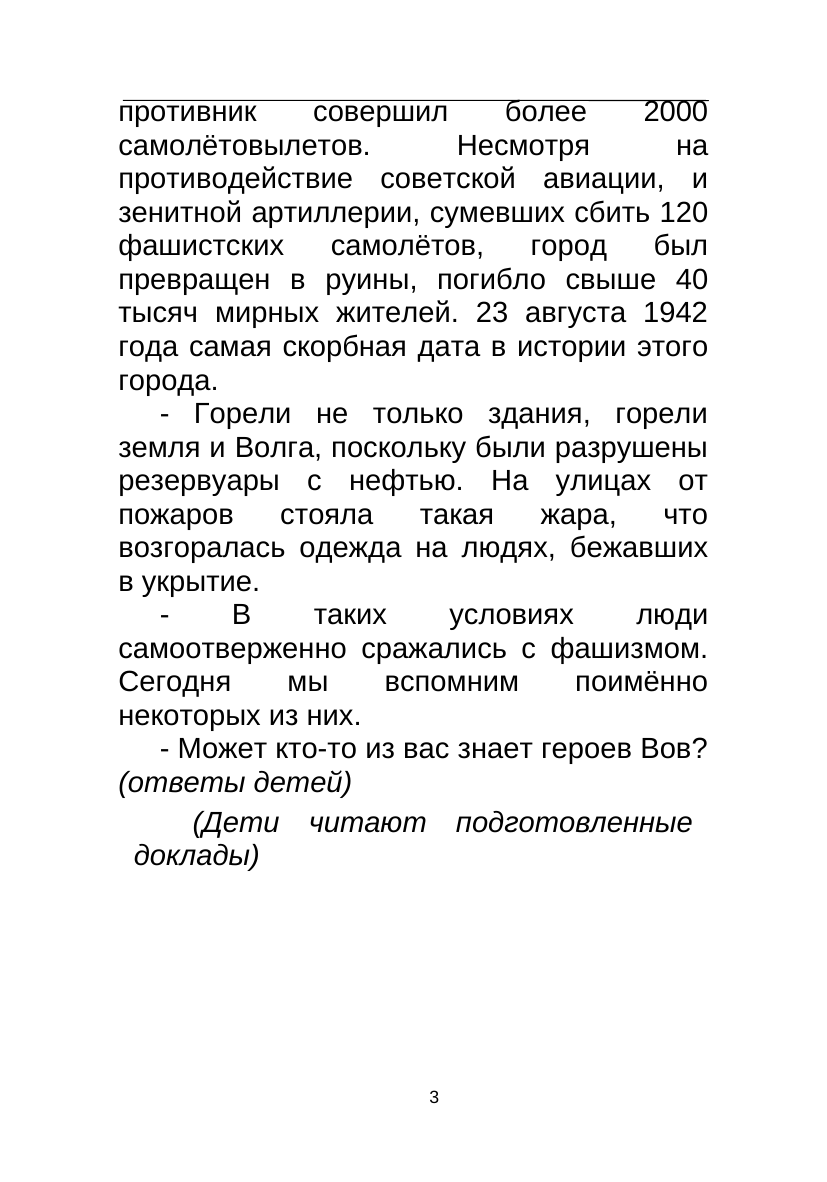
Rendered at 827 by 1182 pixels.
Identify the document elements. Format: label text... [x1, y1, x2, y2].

text - Может кто-то из вас знает героев Вов? (ответы детей) [118, 732, 709, 799]
text (Дети читают подготовленные доклады) [134, 805, 693, 872]
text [118, 94, 709, 396]
text - В таких условиях люди самоотверженно сражались с фашизмом. Сегодня мы вспомним поимённо некоторых из них. [118, 597, 709, 732]
text - Горели не только здания, горели земля и Волга, поскольку были разрушены резервуары с нефтью. На улицах от пожаров стояла такая жара, что возгоралась одежда на людях, бежавших в укрытие. [118, 396, 709, 597]
